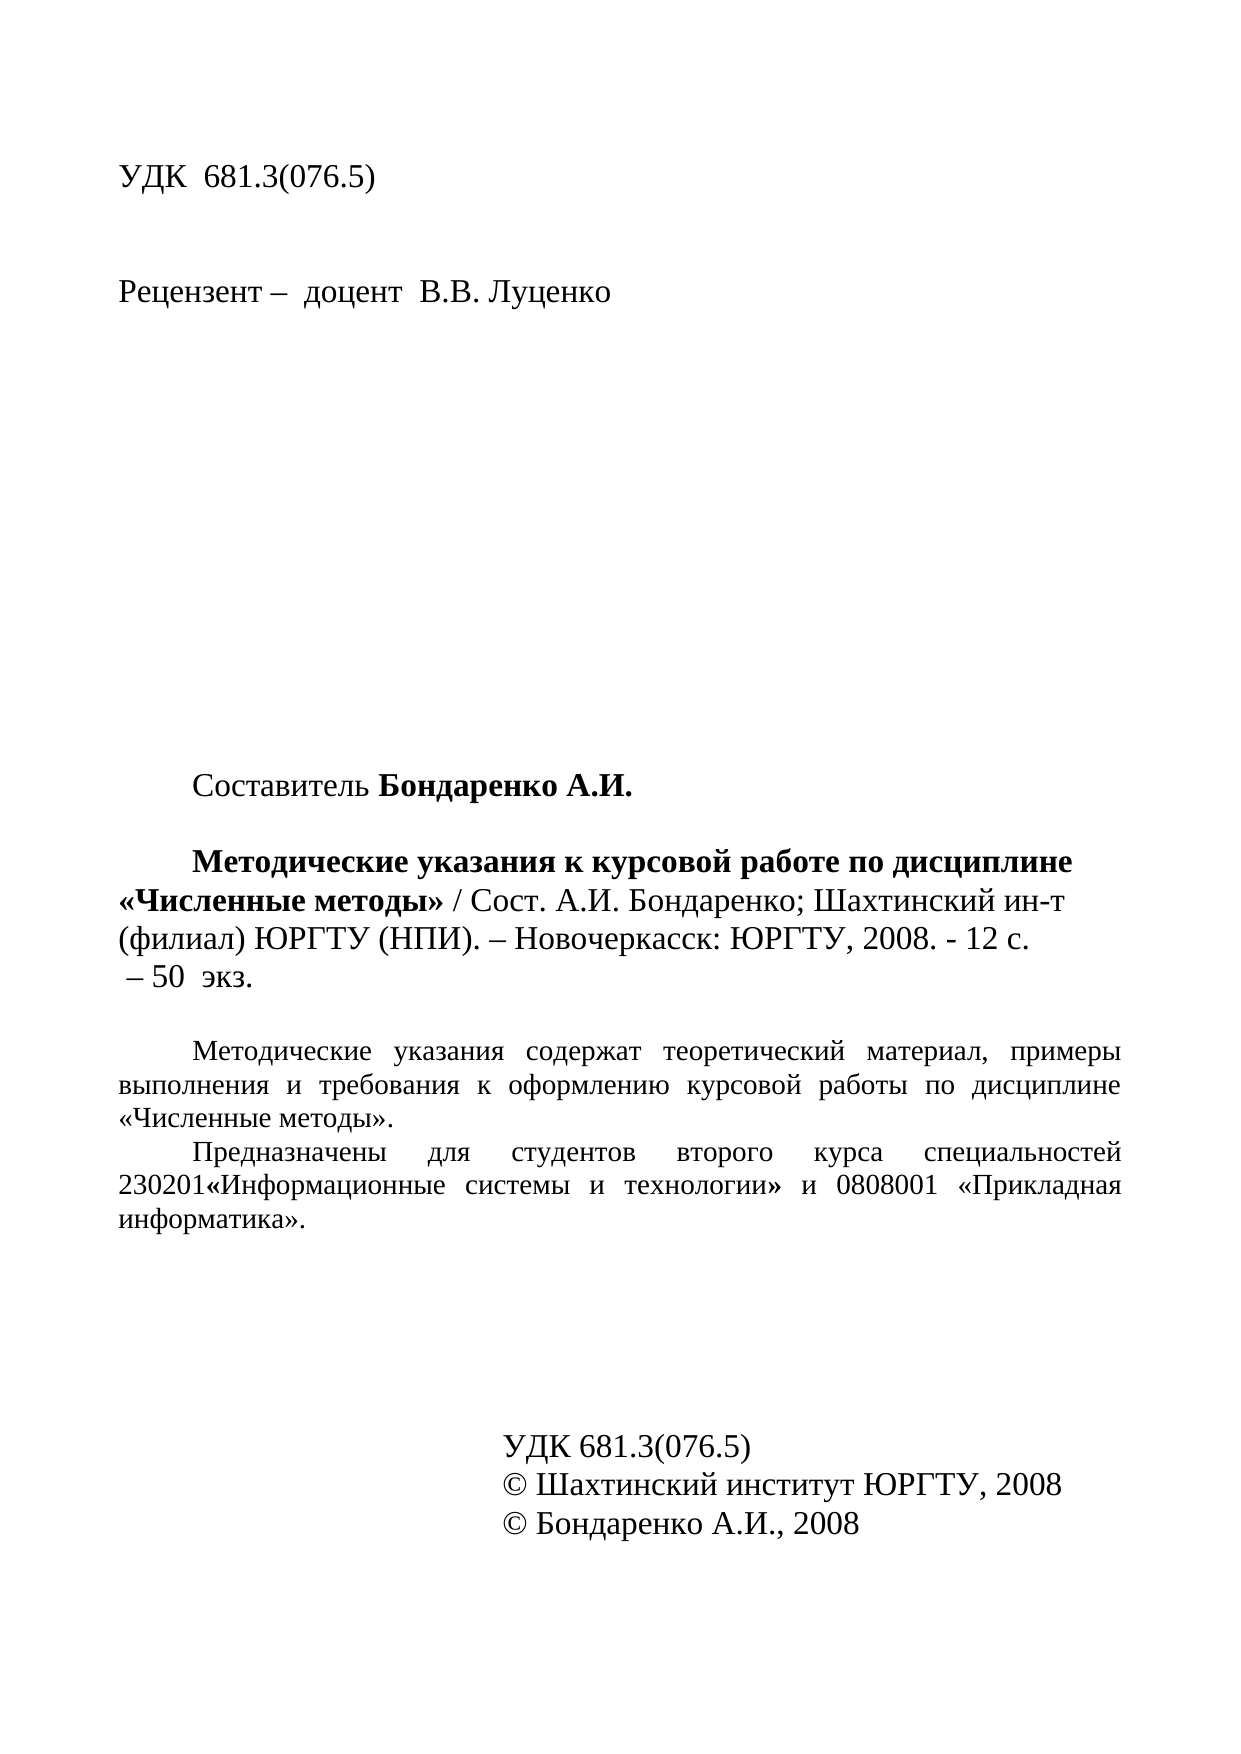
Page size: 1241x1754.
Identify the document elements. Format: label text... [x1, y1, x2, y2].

text Методические указания к курсовой работе по дисциплине «Численные методы» / Сост. А.И. Бондаренко; Шахтинский ин-т (филиал) ЮРГТУ (НПИ). – Новочеркасск: ЮРГТУ, 2008. - 12 с. [118, 842, 1122, 957]
text © Бондаренко А.И., 2008 [118, 1503, 1122, 1541]
text УДК 681.3(076.5) [118, 1426, 1122, 1464]
text © Шахтинский институт ЮРГТУ, 2008 [118, 1464, 1122, 1503]
text УДК 681.3(076.5) [118, 156, 1122, 195]
text Методические указания содержат теоретический материал, примеры выполнения и требования к оформлению курсовой работы по дисциплине «Численные методы». [118, 1033, 1122, 1134]
text Составитель Бондаренко А.И. [118, 765, 1122, 803]
text Рецензент – доцент В.В. Луценко [118, 271, 1122, 310]
text – 50 экз. [118, 957, 1122, 995]
text Предназначены для студентов второго курса специальностей 230201«Информационные системы и технологии» и 0808001 «Прикладная информатика». [118, 1134, 1122, 1234]
